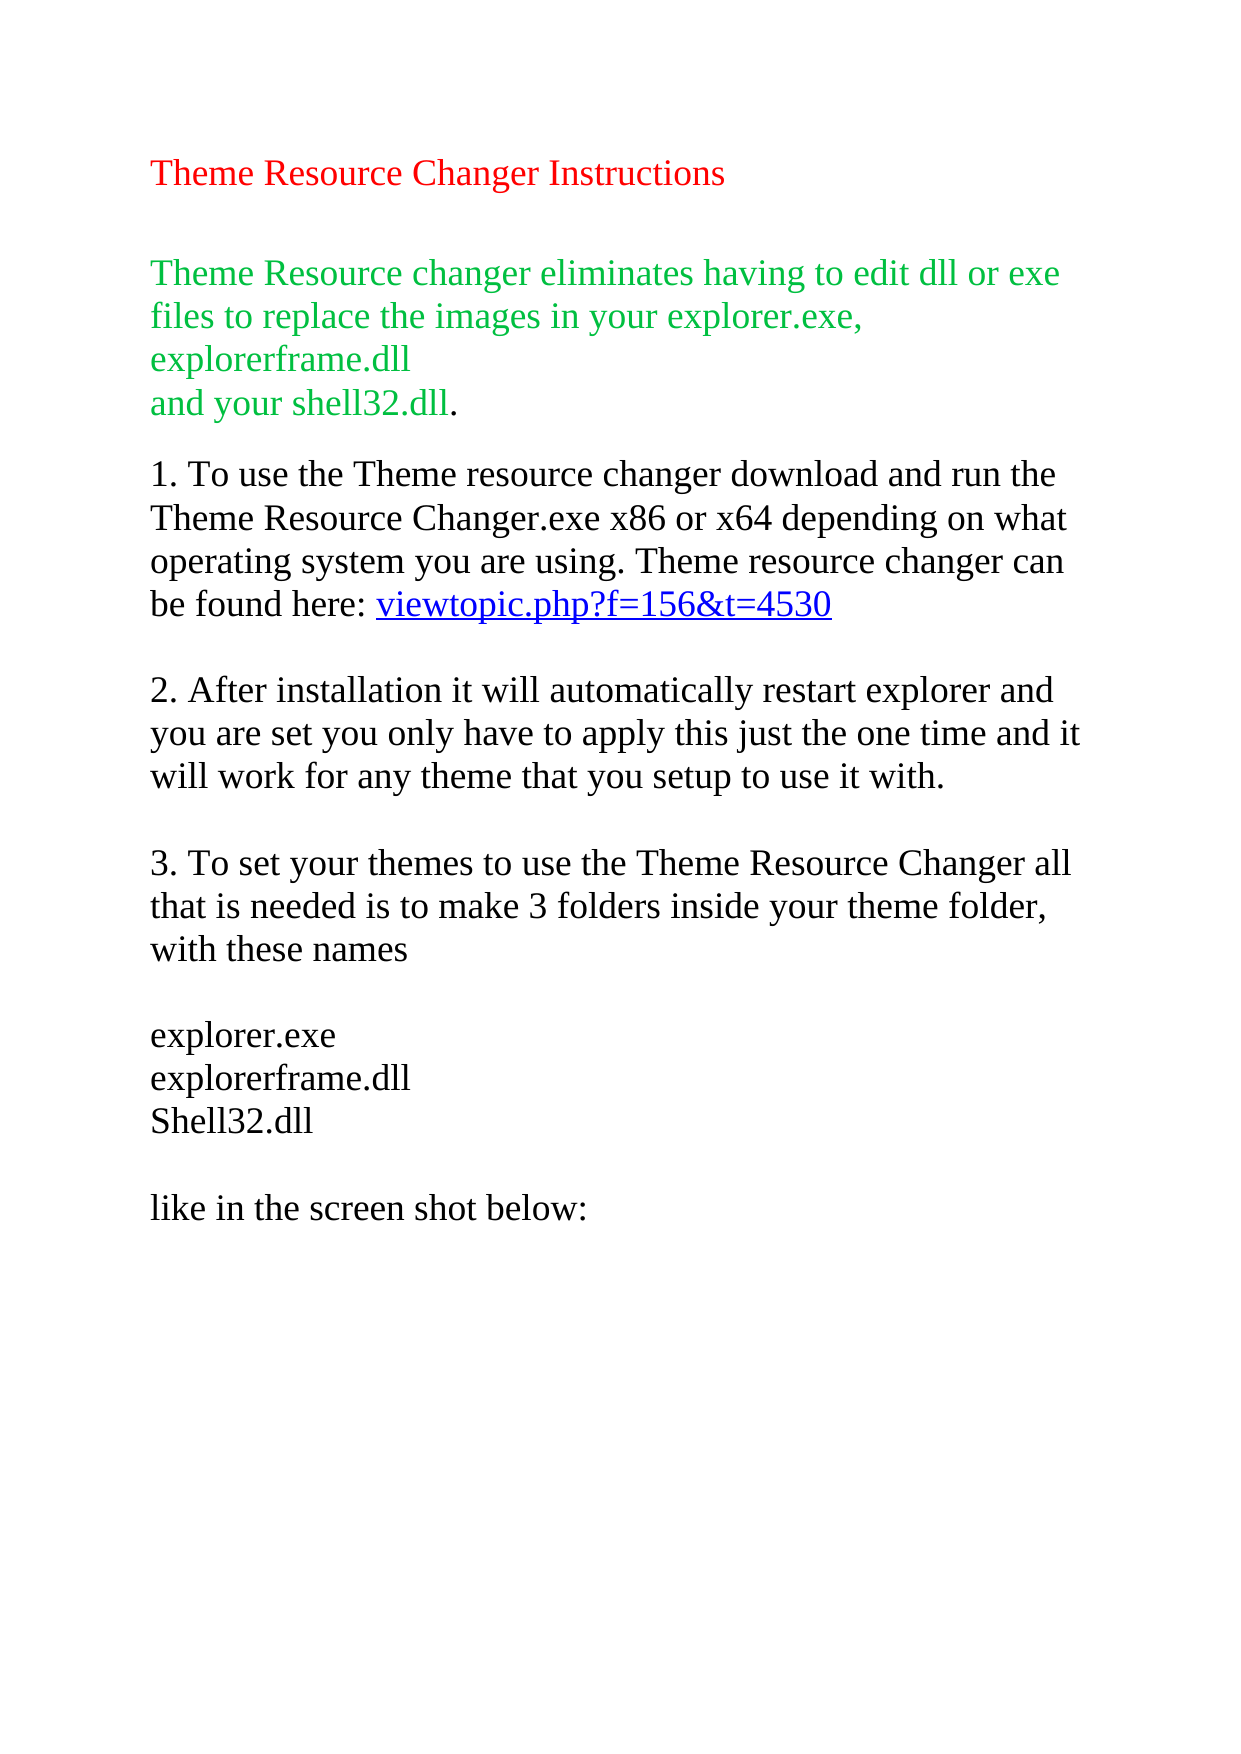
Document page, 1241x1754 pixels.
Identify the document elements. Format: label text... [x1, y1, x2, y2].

text Theme Resource Changer Instructions Theme Resource changer eliminates having to edit dll or exe files to replace the images in your explorer.exe, explorerframe.dll and your shell32.dll. 1. To use the Theme resource changer download and run the Theme Resource Changer.exe x86 or x64 depending on what operating system you are using. Theme resource changer can be found here: viewtopic.php?f=156&t=4530 2. After installation it will automatically restart explorer and you are set you only have to apply this just the one time and it will work for any theme that you setup to use it with. 3. To set your themes to use the Theme Resource Changer all that is needed is to make 3 folders inside your theme folder, with these names explorer.exe explorerframe.dll Shell32.dll like in the screen shot below: [150, 150, 1090, 1228]
